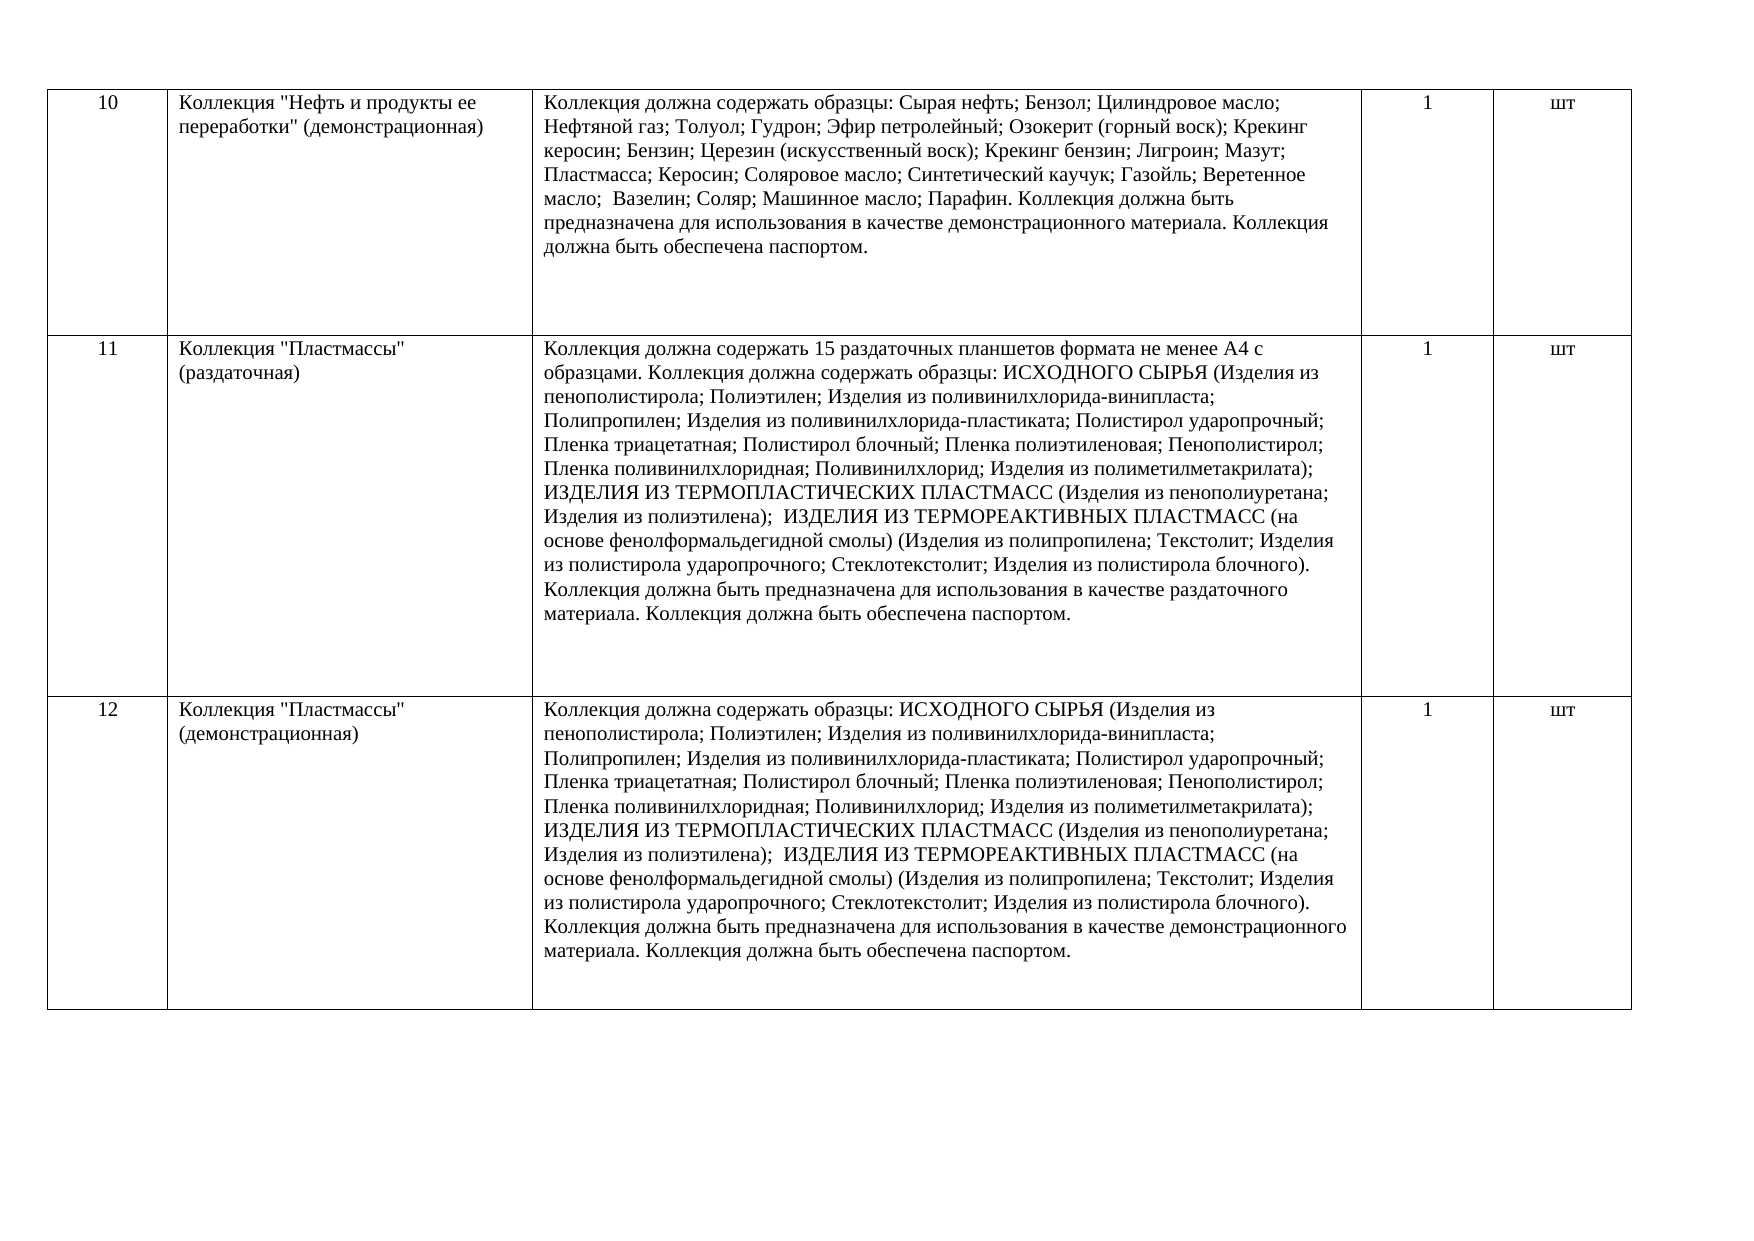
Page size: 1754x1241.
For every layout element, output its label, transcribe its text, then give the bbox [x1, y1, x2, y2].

table_cell Коллекция "Нефть и продукты ее переработки" (демонстрационная) [168, 90, 532, 335]
table_cell Коллекция "Пластмассы" (раздаточная) [168, 336, 532, 696]
table_cell 1 [1362, 697, 1493, 1009]
table_cell 1 [1362, 336, 1493, 696]
table_cell Коллекция должна содержать образцы: Сырая нефть; Бензол; Цилиндровое масло; Нефтяной газ; Толуол; Гудрон; Эфир петролейный; Озокерит (горный воск); Крекинг керосин; Бензин; Церезин (искусственный воск); Крекинг бензин; Лигроин; Мазут; Пластмасса; Керосин; Соляровое масло; Синтетический каучук; Газойль; Веретенное масло; Вазелин; Соляр; Машинное масло; Парафин. Коллекция должна быть предназначена для использования в качестве демонстрационного материала. Коллекция должна быть обеспечена паспортом. [533, 90, 1361, 335]
table_cell шт [1494, 336, 1631, 696]
table_cell Коллекция должна содержать 15 раздаточных планшетов формата не менее А4 c образцами. Коллекция должна содержать образцы: ИСХОДНОГО СЫРЬЯ (Изделия из пенополистирола; Полиэтилен; Изделия из поливинилхлорида-винипласта; Полипропилен; Изделия из поливинилхлорида-пластиката; Полистирол ударопрочный; Пленка триацетатная; Полистирол блочный; Пленка полиэтиленовая; Пенополистирол; Пленка поливинилхлоридная; Поливинилхлорид; Изделия из полиметилметакрилата); ИЗДЕЛИЯ ИЗ ТЕРМОПЛАСТИЧЕСКИХ ПЛАСТМАСС (Изделия из пенополиуретана; Изделия из полиэтилена); ИЗДЕЛИЯ ИЗ ТЕРМОРЕАКТИВНЫХ ПЛАСТМАСС (на основе фенолформальдегидной смолы) (Изделия из полипропилена; Текстолит; Изделия из полистирола ударопрочного; Стеклотекстолит; Изделия из полистирола блочного). Коллекция должна быть предназначена для использования в качестве раздаточного материала. Коллекция должна быть обеспечена паспортом. [533, 336, 1361, 696]
table_cell шт [1494, 90, 1631, 335]
table_cell шт [1494, 697, 1631, 1009]
table_cell 12 [48, 697, 167, 1009]
table_cell 10 [48, 90, 167, 335]
table_cell 11 [48, 336, 167, 696]
table_cell Коллекция должна содержать образцы: ИСХОДНОГО СЫРЬЯ (Изделия из пенополистирола; Полиэтилен; Изделия из поливинилхлорида-винипласта; Полипропилен; Изделия из поливинилхлорида-пластиката; Полистирол ударопрочный; Пленка триацетатная; Полистирол блочный; Пленка полиэтиленовая; Пенополистирол; Пленка поливинилхлоридная; Поливинилхлорид; Изделия из полиметилметакрилата); ИЗДЕЛИЯ ИЗ ТЕРМОПЛАСТИЧЕСКИХ ПЛАСТМАСС (Изделия из пенополиуретана; Изделия из полиэтилена); ИЗДЕЛИЯ ИЗ ТЕРМОРЕАКТИВНЫХ ПЛАСТМАСС (на основе фенолформальдегидной смолы) (Изделия из полипропилена; Текстолит; Изделия из полистирола ударопрочного; Стеклотекстолит; Изделия из полистирола блочного). Коллекция должна быть предназначена для использования в качестве демонстрационного материала. Коллекция должна быть обеспечена паспортом. [533, 697, 1361, 1009]
table_cell 1 [1362, 90, 1493, 335]
table_cell Коллекция "Пластмассы" (демонстрационная) [168, 697, 532, 1009]
